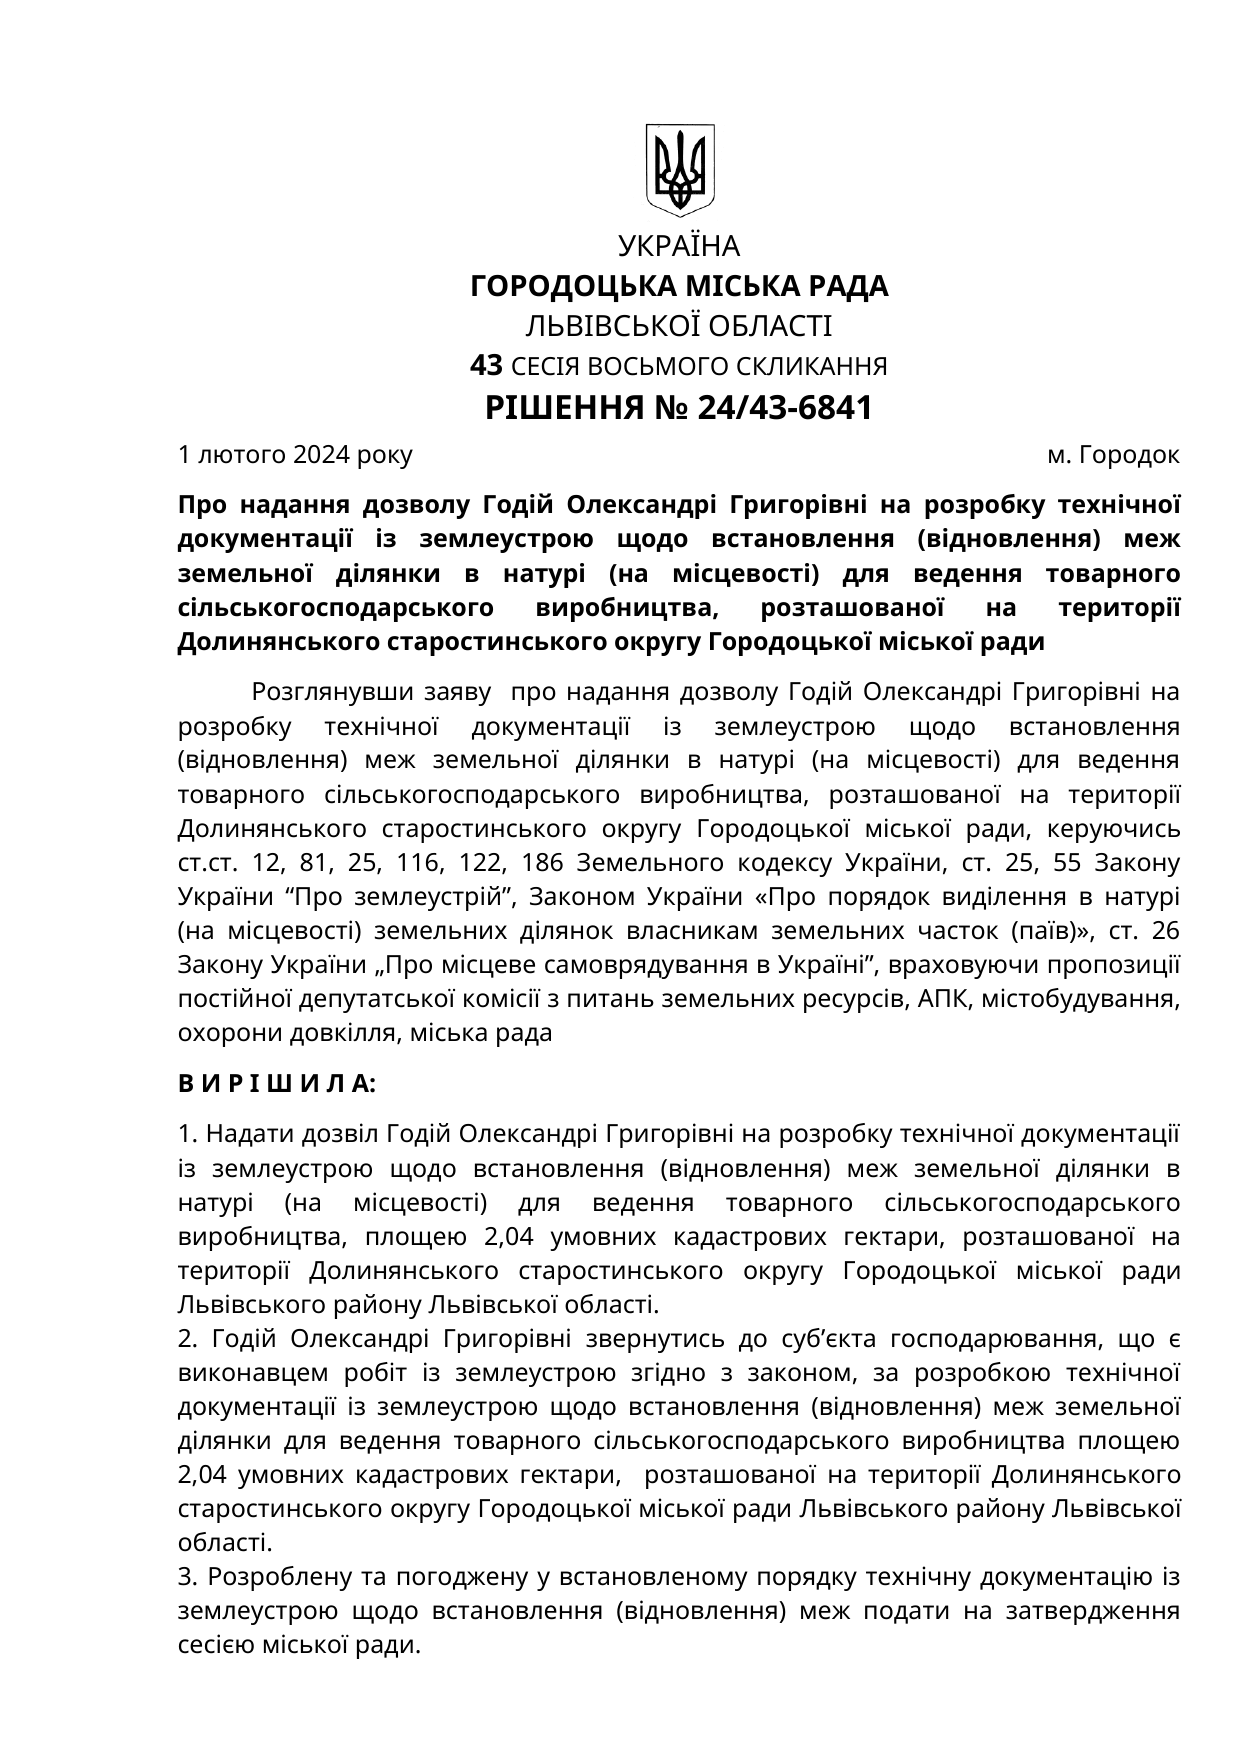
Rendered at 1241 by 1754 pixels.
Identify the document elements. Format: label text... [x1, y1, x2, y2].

text 2. Годій Олександрі Григорівні звернутись до суб’єкта господарювання, що є виконавцем робіт із землеустрою згідно з законом, за розробкою технічної документації із землеустрою щодо встановлення (відновлення) меж земельної ділянки для ведення товарного сільськогосподарського виробництва площею 2,04 умовних кадастрових гектари, розташованої на території Долинянського старостинського округу Городоцької міської ради Львівського району Львівської області. [177, 1321, 1182, 1559]
text РІШЕННЯ № 24/43-6841 [177, 384, 1181, 429]
text ЛЬВІВСЬКОЇ ОБЛАСТІ [177, 305, 1181, 344]
text В И Р І Ш И Л А: [177, 1065, 1182, 1099]
text Розглянувши заяву про надання дозволу Годій Олександрі Григорівні на розробку технічної документації із землеустрою щодо встановлення (відновлення) меж земельної ділянки в натурі (на місцевості) для ведення товарного сільськогосподарського виробництва, розташованої на території Долинянського старостинського округу Городоцької міської ради, керуючись ст.ст. 12, 81, 25, 116, 122, 186 Земельного кодексу України, ст. 25, 55 Закону України “Про землеустрій”, Законом України «Про порядок виділення в натурі (на місцевості) земельних ділянок власникам земельних часток (паїв)», ст. 26 Закону України „Про місцеве самоврядування в Україні”, враховуючи пропозиції постійної депутатської комісії з питань земельних ресурсів, АПК, містобудування, охорони довкілля, міська рада [177, 674, 1182, 1049]
text 1. Надати дозвіл Годій Олександрі Григорівні на розробку технічної документації із землеустрою щодо встановлення (відновлення) меж земельної ділянки в натурі (на місцевості) для ведення товарного сільськогосподарського виробництва, площею 2,04 умовних кадастрових гектари, розташованої на території Долинянського старостинського округу Городоцької міської ради Львівського району Львівської області. [177, 1116, 1182, 1321]
text 1 лютого 2024 року м. Городок [177, 436, 1181, 470]
text 43 сесія восьмого скликання [177, 344, 1181, 384]
picture [633, 118, 726, 222]
text 3. Розроблену та погоджену у встановленому порядку технічну документацію із землеустрою щодо встановлення (відновлення) меж подати на затвердження сесією міської ради. [177, 1559, 1182, 1661]
text ГОРОДОЦЬКА МІСЬКА РАДА [177, 265, 1181, 305]
text Про надання дозволу Годій Олександрі Григорівні на розробку технічної документації із землеустрою щодо встановлення (відновлення) меж земельної ділянки в натурі (на місцевості) для ведення товарного сільськогосподарського виробництва, розташованої на території Долинянського старостинського округу Городоцької міської ради [177, 487, 1182, 657]
text УКРАЇНА [177, 225, 1181, 265]
